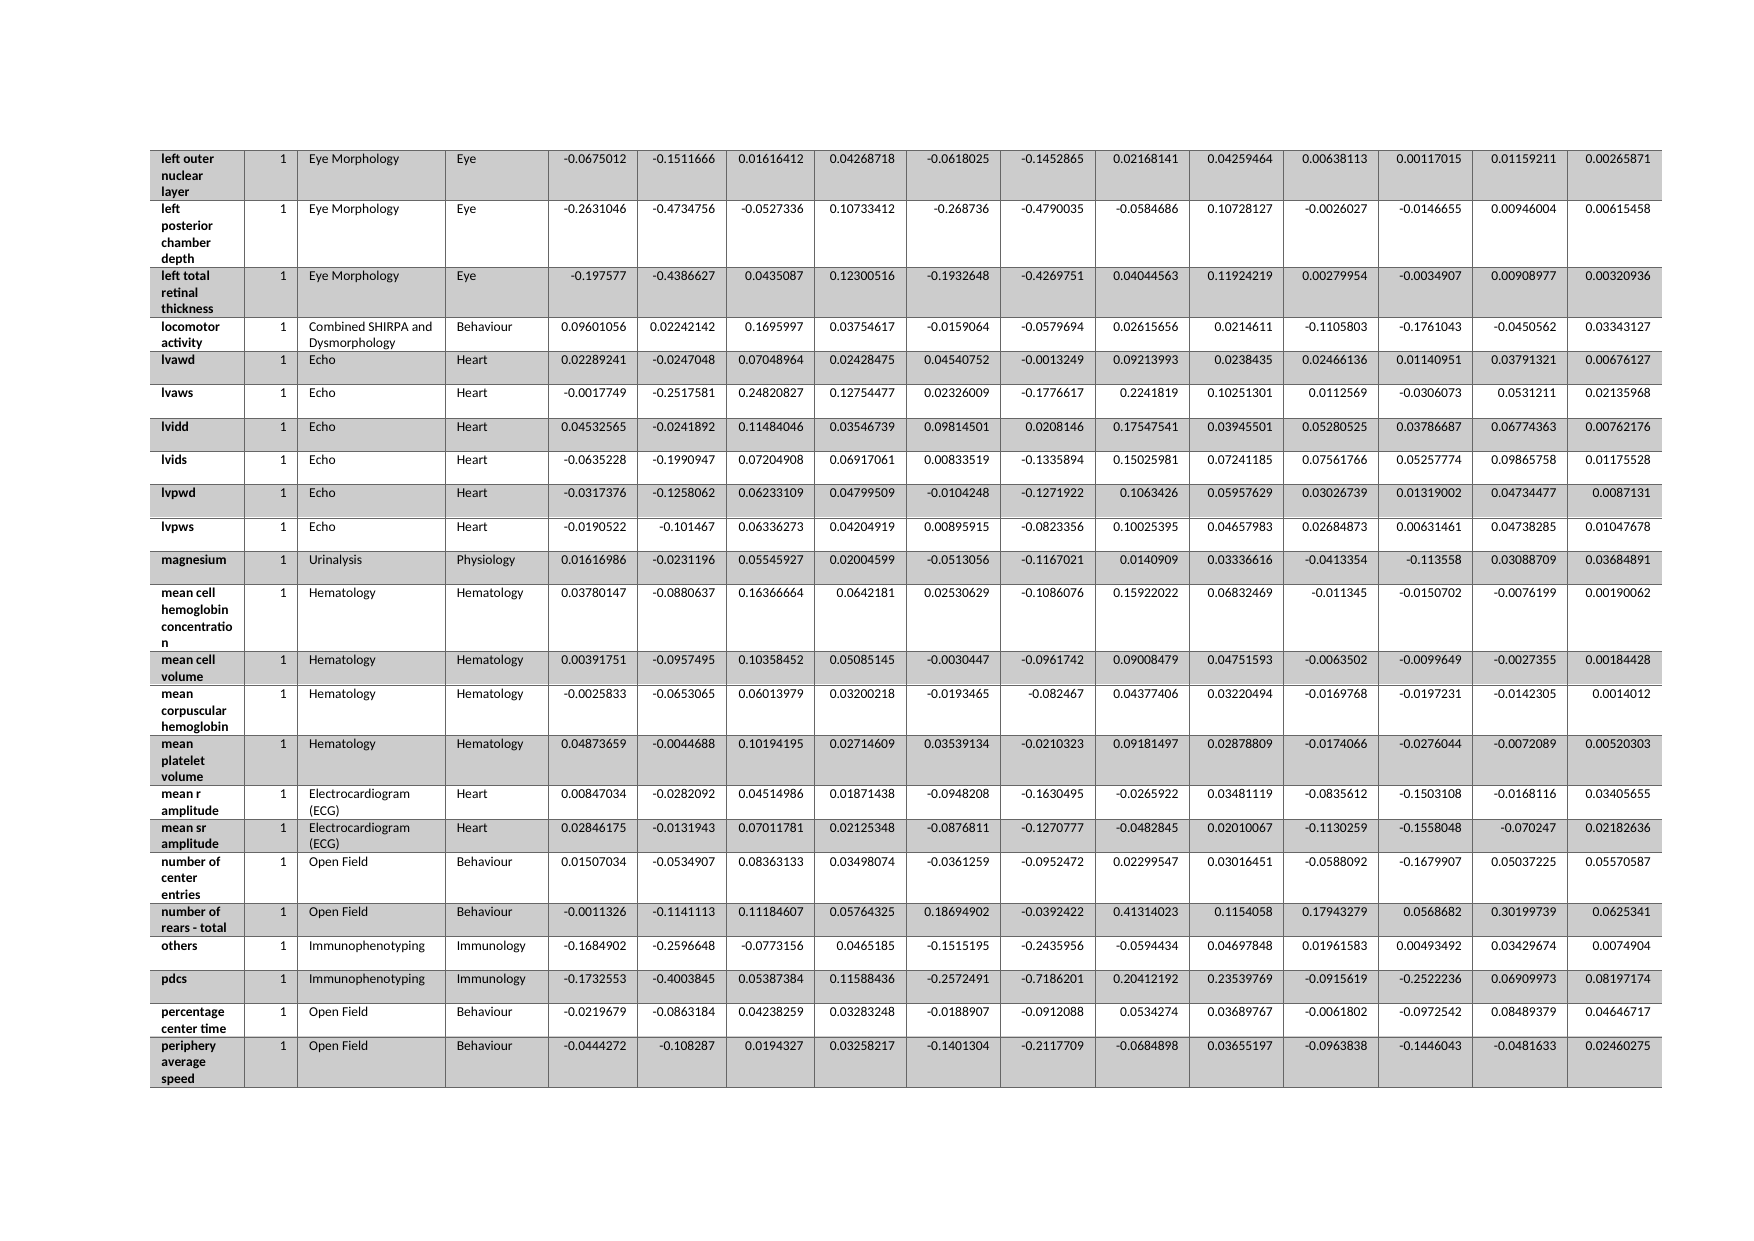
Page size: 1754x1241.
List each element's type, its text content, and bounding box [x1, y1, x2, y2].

table_cell 0.01616986 [549, 552, 637, 584]
table_cell -0.0188907 [907, 1004, 1000, 1036]
table_cell 0.04377406 [1096, 686, 1189, 735]
table_cell -0.4734756 [638, 201, 726, 267]
table_cell 0.2241819 [1096, 385, 1189, 417]
table_cell -0.4269751 [1001, 268, 1095, 317]
table_cell 0.04873659 [549, 736, 637, 785]
table_cell 0.00615458 [1568, 201, 1662, 267]
table_cell 0.08197174 [1568, 971, 1662, 1003]
table_cell 0.09008479 [1096, 652, 1189, 684]
table_cell 0.04646717 [1568, 1004, 1662, 1036]
table_cell -0.011345 [1284, 585, 1378, 651]
table_cell 0.07561766 [1284, 452, 1378, 484]
table_cell 1 [245, 1004, 297, 1036]
table_cell -0.2631046 [549, 201, 637, 267]
table_cell -0.0011326 [549, 904, 637, 936]
table_cell 0.03945501 [1190, 419, 1283, 451]
table_cell -0.0282092 [638, 786, 726, 819]
table_cell Open Field [298, 853, 445, 902]
table_cell 0.01319002 [1379, 485, 1472, 517]
table_cell number of center entries [150, 853, 244, 902]
table_cell lvawd [150, 352, 244, 384]
table_cell -0.1990947 [638, 452, 726, 484]
table_cell 0.0074904 [1568, 937, 1662, 969]
table_cell Immunophenotyping [298, 971, 445, 1003]
table_cell 1 [245, 937, 297, 969]
table_cell -0.082467 [1001, 686, 1095, 735]
table_cell -0.0413354 [1284, 552, 1378, 584]
table_cell 1 [245, 971, 297, 1003]
table_cell -0.0444272 [549, 1038, 637, 1087]
table_cell 0.01961583 [1284, 937, 1378, 969]
table_cell 0.05085145 [815, 652, 906, 684]
table_cell 0.0642181 [815, 585, 906, 651]
table_cell 0.02004599 [815, 552, 906, 584]
table_cell 0.10025395 [1096, 519, 1189, 551]
table_cell -0.1630495 [1001, 786, 1095, 819]
table_cell 0.0568682 [1379, 904, 1472, 936]
table_cell -0.0863184 [638, 1004, 726, 1036]
table_cell 0.06832469 [1190, 585, 1283, 651]
table_cell magnesium [150, 552, 244, 584]
table_cell -0.0241892 [638, 419, 726, 451]
table_cell -0.0675012 [549, 151, 637, 200]
table_cell 0.04734477 [1473, 485, 1567, 517]
table_cell 0.17943279 [1284, 904, 1378, 936]
table_cell periphery average speed [150, 1038, 244, 1087]
table_cell -0.108287 [638, 1038, 726, 1087]
table_cell 0.0014012 [1568, 686, 1662, 735]
table_cell 0.03786687 [1379, 419, 1472, 451]
table_cell Eye [446, 268, 548, 317]
table_cell 0.02168141 [1096, 151, 1189, 200]
table_cell -0.0317376 [549, 485, 637, 517]
table_cell 0.05764325 [815, 904, 906, 936]
table_cell -0.0017749 [549, 385, 637, 417]
table_cell 0.03498074 [815, 853, 906, 902]
table_cell mean sr amplitude [150, 820, 244, 852]
table_cell -0.1761043 [1379, 318, 1472, 351]
table_cell Immunology [446, 937, 548, 969]
table_cell 0.23539769 [1190, 971, 1283, 1003]
table_cell -0.0482845 [1096, 820, 1189, 852]
table_cell 0.00847034 [549, 786, 637, 819]
table_cell 1 [245, 552, 297, 584]
table_cell 0.07048964 [727, 352, 814, 384]
table_cell -0.0588092 [1284, 853, 1378, 902]
table_cell Hematology [446, 736, 548, 785]
table_cell Open Field [298, 1038, 445, 1087]
table_cell 0.41314023 [1096, 904, 1189, 936]
table_cell 1 [245, 385, 297, 417]
table_cell 0.05037225 [1473, 853, 1567, 902]
table_cell 0.12754477 [815, 385, 906, 417]
table_cell -0.4003845 [638, 971, 726, 1003]
table_cell 0.00320936 [1568, 268, 1662, 317]
table_cell Echo [298, 419, 445, 451]
table_cell Eye Morphology [298, 151, 445, 200]
table_cell -0.0044688 [638, 736, 726, 785]
table_cell 0.00833519 [907, 452, 1000, 484]
table_cell Immunology [446, 971, 548, 1003]
table_cell -0.1558048 [1379, 820, 1472, 852]
table_cell 1 [245, 904, 297, 936]
table_cell -0.1141113 [638, 904, 726, 936]
table_cell -0.1732553 [549, 971, 637, 1003]
table_cell -0.0915619 [1284, 971, 1378, 1003]
table_cell -0.0584686 [1096, 201, 1189, 267]
table_cell 0.03546739 [815, 419, 906, 451]
table_cell 1 [245, 519, 297, 551]
table_cell Echo [298, 519, 445, 551]
table_cell 0.04657983 [1190, 519, 1283, 551]
table_cell -0.1515195 [907, 937, 1000, 969]
table_cell 0.04259464 [1190, 151, 1283, 200]
table_cell 0.1154058 [1190, 904, 1283, 936]
table_cell 0.09601056 [549, 318, 637, 351]
table_cell -0.1258062 [638, 485, 726, 517]
table_cell -0.197577 [549, 268, 637, 317]
table_cell 0.02242142 [638, 318, 726, 351]
table_cell 0.04044563 [1096, 268, 1189, 317]
table_cell -0.0190522 [549, 519, 637, 551]
table_cell -0.1130259 [1284, 820, 1378, 852]
table_cell 0.11484046 [727, 419, 814, 451]
table_cell 0.02010067 [1190, 820, 1283, 852]
table_cell 0.08489379 [1473, 1004, 1567, 1036]
table_cell 0.03539134 [907, 736, 1000, 785]
table_cell 0.00117015 [1379, 151, 1472, 200]
table_cell 0.02466136 [1284, 352, 1378, 384]
table_cell 0.03200218 [815, 686, 906, 735]
table_cell -0.2522236 [1379, 971, 1472, 1003]
table_cell -0.0392422 [1001, 904, 1095, 936]
table_cell Behaviour [446, 853, 548, 902]
table_cell -0.2117709 [1001, 1038, 1095, 1087]
table_cell -0.4790035 [1001, 201, 1095, 267]
table_cell 0.03405655 [1568, 786, 1662, 819]
table_cell -0.0948208 [907, 786, 1000, 819]
table_cell -0.2517581 [638, 385, 726, 417]
table_cell Heart [446, 419, 548, 451]
table_cell 0.0140909 [1096, 552, 1189, 584]
table_cell mean corpuscular hemoglobin [150, 686, 244, 735]
table_cell 0.00762176 [1568, 419, 1662, 451]
table_cell -0.0027355 [1473, 652, 1567, 684]
table_cell 0.05570587 [1568, 853, 1662, 902]
table_cell -0.0210323 [1001, 736, 1095, 785]
table_cell -0.0963838 [1284, 1038, 1378, 1087]
table_cell 1 [245, 736, 297, 785]
table_cell 0.01175528 [1568, 452, 1662, 484]
table_cell Electrocardiogram (ECG) [298, 820, 445, 852]
table_cell -0.0823356 [1001, 519, 1095, 551]
table_cell 0.06917061 [815, 452, 906, 484]
table_cell Eye [446, 151, 548, 200]
table_cell Hematology [446, 652, 548, 684]
table_cell pdcs [150, 971, 244, 1003]
table_cell Immunophenotyping [298, 937, 445, 969]
table_cell Eye [446, 201, 548, 267]
table_cell -0.0099649 [1379, 652, 1472, 684]
table_cell 0.0194327 [727, 1038, 814, 1087]
table_cell 1 [245, 786, 297, 819]
table_cell 0.04268718 [815, 151, 906, 200]
table_cell 0.00946004 [1473, 201, 1567, 267]
table_cell -0.0072089 [1473, 736, 1567, 785]
table_cell 1 [245, 686, 297, 735]
table_cell 0.08363133 [727, 853, 814, 902]
table_cell Urinalysis [298, 552, 445, 584]
table_cell 0.00279954 [1284, 268, 1378, 317]
table_cell 0.05387384 [727, 971, 814, 1003]
table_cell -0.1270777 [1001, 820, 1095, 852]
table_cell -0.0957495 [638, 652, 726, 684]
table_cell -0.0063502 [1284, 652, 1378, 684]
table_cell 0.03283248 [815, 1004, 906, 1036]
table_cell 1 [245, 853, 297, 902]
table_cell 0.03026739 [1284, 485, 1378, 517]
table_cell mean r amplitude [150, 786, 244, 819]
table_cell 0.0534274 [1096, 1004, 1189, 1036]
table_cell 0.11924219 [1190, 268, 1283, 317]
table_cell 0.04697848 [1190, 937, 1283, 969]
table_cell -0.0193465 [907, 686, 1000, 735]
table_cell 1 [245, 268, 297, 317]
table_cell 0.09181497 [1096, 736, 1189, 785]
table_cell -0.0076199 [1473, 585, 1567, 651]
table_cell -0.0534907 [638, 853, 726, 902]
table_cell -0.0169768 [1284, 686, 1378, 735]
table_cell left posterior chamber depth [150, 201, 244, 267]
table_cell -0.2435956 [1001, 937, 1095, 969]
table_cell 0.03016451 [1190, 853, 1283, 902]
table_cell Echo [298, 385, 445, 417]
table_cell Behaviour [446, 1004, 548, 1036]
table_cell 0.06909973 [1473, 971, 1567, 1003]
table_cell -0.0247048 [638, 352, 726, 384]
table_cell 0.00676127 [1568, 352, 1662, 384]
table_cell -0.0618025 [907, 151, 1000, 200]
table_cell -0.0142305 [1473, 686, 1567, 735]
table_cell 0.04532565 [549, 419, 637, 451]
table_cell 0.15922022 [1096, 585, 1189, 651]
table_cell 0.05957629 [1190, 485, 1283, 517]
table_cell 1 [245, 1038, 297, 1087]
table_cell 0.01507034 [549, 853, 637, 902]
table_cell -0.0231196 [638, 552, 726, 584]
table_cell -0.1776617 [1001, 385, 1095, 417]
table_cell Echo [298, 452, 445, 484]
table_cell 0.10251301 [1190, 385, 1283, 417]
table_cell 0.09865758 [1473, 452, 1567, 484]
table_cell Hematology [298, 736, 445, 785]
table_cell 1 [245, 419, 297, 451]
table_cell 0.01140951 [1379, 352, 1472, 384]
table_cell -0.1503108 [1379, 786, 1472, 819]
table_cell 0.03689767 [1190, 1004, 1283, 1036]
table_cell Physiology [446, 552, 548, 584]
table_cell 0.06233109 [727, 485, 814, 517]
table_cell 0.03655197 [1190, 1038, 1283, 1087]
table_cell -0.0361259 [907, 853, 1000, 902]
table_cell lvids [150, 452, 244, 484]
table_cell -0.0579694 [1001, 318, 1095, 351]
table_cell Hematology [446, 686, 548, 735]
table_cell Heart [446, 352, 548, 384]
table_cell 0.03791321 [1473, 352, 1567, 384]
table_cell 0.02135968 [1568, 385, 1662, 417]
table_cell 0.0087131 [1568, 485, 1662, 517]
table_cell 0.17547541 [1096, 419, 1189, 451]
table_cell 0.02615656 [1096, 318, 1189, 351]
table_cell 0.07011781 [727, 820, 814, 852]
table_cell -0.0952472 [1001, 853, 1095, 902]
table_cell Hematology [298, 686, 445, 735]
table_cell 0.02182636 [1568, 820, 1662, 852]
table_cell 0.0531211 [1473, 385, 1567, 417]
table_cell -0.0835612 [1284, 786, 1378, 819]
table_cell -0.0684898 [1096, 1038, 1189, 1087]
table_cell 0.0112569 [1284, 385, 1378, 417]
table_cell 1 [245, 452, 297, 484]
table_cell 1 [245, 585, 297, 651]
table_cell 0.1695997 [727, 318, 814, 351]
table_cell -0.268736 [907, 201, 1000, 267]
table_cell Heart [446, 820, 548, 852]
table_cell lvpwd [150, 485, 244, 517]
table_cell number of rears - total [150, 904, 244, 936]
table_cell left total retinal thickness [150, 268, 244, 317]
table_cell Behaviour [446, 318, 548, 351]
table_cell 0.02125348 [815, 820, 906, 852]
table_cell Eye Morphology [298, 201, 445, 267]
table_cell 0.03258217 [815, 1038, 906, 1087]
table_cell 0.07241185 [1190, 452, 1283, 484]
table_cell 0.04751593 [1190, 652, 1283, 684]
table_cell -0.0306073 [1379, 385, 1472, 417]
table_cell -0.0026027 [1284, 201, 1378, 267]
table_cell -0.1086076 [1001, 585, 1095, 651]
table_cell -0.0972542 [1379, 1004, 1472, 1036]
table_cell 0.06336273 [727, 519, 814, 551]
table_cell 0.02289241 [549, 352, 637, 384]
table_cell -0.0880637 [638, 585, 726, 651]
table_cell 0.03754617 [815, 318, 906, 351]
table_cell 0.0435087 [727, 268, 814, 317]
table_cell 0.03684891 [1568, 552, 1662, 584]
table_cell -0.7186201 [1001, 971, 1095, 1003]
table_cell -0.1511666 [638, 151, 726, 200]
table_cell left outer nuclear layer [150, 151, 244, 200]
table_cell lvpws [150, 519, 244, 551]
table_cell -0.1271922 [1001, 485, 1095, 517]
table_cell -0.0773156 [727, 937, 814, 969]
table_cell 0.04238259 [727, 1004, 814, 1036]
table_cell -0.1401304 [907, 1038, 1000, 1087]
table_cell 0.00908977 [1473, 268, 1567, 317]
table_cell 0.15025981 [1096, 452, 1189, 484]
table_cell -0.1684902 [549, 937, 637, 969]
table_cell -0.0104248 [907, 485, 1000, 517]
table_cell 0.05545927 [727, 552, 814, 584]
table_cell -0.1105803 [1284, 318, 1378, 351]
table_cell 0.02878809 [1190, 736, 1283, 785]
table_cell -0.1335894 [1001, 452, 1095, 484]
table_cell -0.0174066 [1284, 736, 1378, 785]
table_cell 0.18694902 [907, 904, 1000, 936]
table_cell Behaviour [446, 904, 548, 936]
table_cell 0.20412192 [1096, 971, 1189, 1003]
table_cell 0.0238435 [1190, 352, 1283, 384]
table_cell 0.09814501 [907, 419, 1000, 451]
table_cell 0.03336616 [1190, 552, 1283, 584]
table_cell 1 [245, 485, 297, 517]
table_cell 0.02428475 [815, 352, 906, 384]
table_cell 0.12300516 [815, 268, 906, 317]
table_cell others [150, 937, 244, 969]
table_cell -0.4386627 [638, 268, 726, 317]
table_cell 0.05257774 [1379, 452, 1472, 484]
table_cell 0.10733412 [815, 201, 906, 267]
table_cell -0.1446043 [1379, 1038, 1472, 1087]
table_cell -0.1932648 [907, 268, 1000, 317]
table_cell -0.1452865 [1001, 151, 1095, 200]
table_cell 1 [245, 652, 297, 684]
table_cell 0.00638113 [1284, 151, 1378, 200]
table_cell -0.0481633 [1473, 1038, 1567, 1087]
table_cell 0.09213993 [1096, 352, 1189, 384]
table_cell 0.01047678 [1568, 519, 1662, 551]
table_cell -0.0961742 [1001, 652, 1095, 684]
table_cell 1 [245, 151, 297, 200]
table_cell -0.0653065 [638, 686, 726, 735]
table_cell 0.07204908 [727, 452, 814, 484]
table_cell -0.0594434 [1096, 937, 1189, 969]
table_cell -0.1167021 [1001, 552, 1095, 584]
table_cell mean cell hemoglobin concentration [150, 585, 244, 651]
table_cell 0.01159211 [1473, 151, 1567, 200]
table_cell 0.10358452 [727, 652, 814, 684]
table_cell 1 [245, 820, 297, 852]
table_cell Heart [446, 786, 548, 819]
table_cell -0.0131943 [638, 820, 726, 852]
table_cell 0.30199739 [1473, 904, 1567, 936]
table_cell 0.00520303 [1568, 736, 1662, 785]
table_cell mean platelet volume [150, 736, 244, 785]
table_cell 0.02684873 [1284, 519, 1378, 551]
table_cell 0.05280525 [1284, 419, 1378, 451]
table_cell 0.04799509 [815, 485, 906, 517]
table_cell 0.24820827 [727, 385, 814, 417]
table_cell -0.0030447 [907, 652, 1000, 684]
table_cell -0.0013249 [1001, 352, 1095, 384]
table_cell -0.0146655 [1379, 201, 1472, 267]
table_cell -0.1679907 [1379, 853, 1472, 902]
table_cell -0.0025833 [549, 686, 637, 735]
table_cell -0.0635228 [549, 452, 637, 484]
table_cell -0.0061802 [1284, 1004, 1378, 1036]
table_cell 0.02530629 [907, 585, 1000, 651]
table_cell 0.02846175 [549, 820, 637, 852]
table_cell lvaws [150, 385, 244, 417]
table_cell 0.0465185 [815, 937, 906, 969]
table_cell 1 [245, 318, 297, 351]
table_cell Hematology [298, 585, 445, 651]
table_cell 0.03343127 [1568, 318, 1662, 351]
table_cell -0.0159064 [907, 318, 1000, 351]
table_cell -0.2572491 [907, 971, 1000, 1003]
table_cell 0.10194195 [727, 736, 814, 785]
table_cell Heart [446, 385, 548, 417]
table_cell 0.04514986 [727, 786, 814, 819]
table_cell 0.03780147 [549, 585, 637, 651]
table_cell 0.01616412 [727, 151, 814, 200]
table_cell 0.0208146 [1001, 419, 1095, 451]
table_cell Open Field [298, 1004, 445, 1036]
table_cell 0.0214611 [1190, 318, 1283, 351]
table_cell 0.11184607 [727, 904, 814, 936]
table_cell 0.00391751 [549, 652, 637, 684]
table_cell -0.0150702 [1379, 585, 1472, 651]
table_cell Hematology [298, 652, 445, 684]
table_cell -0.0219679 [549, 1004, 637, 1036]
table_cell -0.101467 [638, 519, 726, 551]
table_cell -0.0527336 [727, 201, 814, 267]
table_cell Echo [298, 485, 445, 517]
table_cell 0.00895915 [907, 519, 1000, 551]
table_cell -0.0265922 [1096, 786, 1189, 819]
table_cell -0.0513056 [907, 552, 1000, 584]
table_cell -0.0034907 [1379, 268, 1472, 317]
table_cell 0.11588436 [815, 971, 906, 1003]
table_cell locomotor activity [150, 318, 244, 351]
table_cell -0.0450562 [1473, 318, 1567, 351]
table_cell 0.0625341 [1568, 904, 1662, 936]
table_cell 0.00190062 [1568, 585, 1662, 651]
table_cell -0.0876811 [907, 820, 1000, 852]
table_cell 0.02460275 [1568, 1038, 1662, 1087]
table_cell 0.03088709 [1473, 552, 1567, 584]
table_cell 0.00493492 [1379, 937, 1472, 969]
table_cell Eye Morphology [298, 268, 445, 317]
table_cell 0.16366664 [727, 585, 814, 651]
table_cell Combined SHIRPA and Dysmorphology [298, 318, 445, 351]
table_cell 0.06013979 [727, 686, 814, 735]
table_cell 0.03429674 [1473, 937, 1567, 969]
table_cell 0.02326009 [907, 385, 1000, 417]
table_cell -0.113558 [1379, 552, 1472, 584]
table_cell -0.0197231 [1379, 686, 1472, 735]
table_cell 0.00184428 [1568, 652, 1662, 684]
table_cell mean cell volume [150, 652, 244, 684]
table_cell -0.0276044 [1379, 736, 1472, 785]
table_cell 1 [245, 201, 297, 267]
table_cell -0.0912088 [1001, 1004, 1095, 1036]
table_cell 0.00631461 [1379, 519, 1472, 551]
table_cell 0.04204919 [815, 519, 906, 551]
table_cell Behaviour [446, 1038, 548, 1087]
table_cell percentage center time [150, 1004, 244, 1036]
table_cell -0.070247 [1473, 820, 1567, 852]
table_cell 0.02299547 [1096, 853, 1189, 902]
table_cell Heart [446, 485, 548, 517]
table_cell Heart [446, 452, 548, 484]
table_cell 0.02714609 [815, 736, 906, 785]
table_cell 0.01871438 [815, 786, 906, 819]
table_cell 1 [245, 352, 297, 384]
table_cell Heart [446, 519, 548, 551]
table_cell 0.10728127 [1190, 201, 1283, 267]
table_cell lvidd [150, 419, 244, 451]
table_cell 0.03481119 [1190, 786, 1283, 819]
table_cell 0.03220494 [1190, 686, 1283, 735]
table_cell Open Field [298, 904, 445, 936]
table_cell 0.06774363 [1473, 419, 1567, 451]
table_cell Echo [298, 352, 445, 384]
table_cell -0.2596648 [638, 937, 726, 969]
table_cell 0.04738285 [1473, 519, 1567, 551]
table_cell 0.1063426 [1096, 485, 1189, 517]
table_cell -0.0168116 [1473, 786, 1567, 819]
table_cell Hematology [446, 585, 548, 651]
table_cell 0.00265871 [1568, 151, 1662, 200]
table_cell Electrocardiogram (ECG) [298, 786, 445, 819]
table_cell 0.04540752 [907, 352, 1000, 384]
